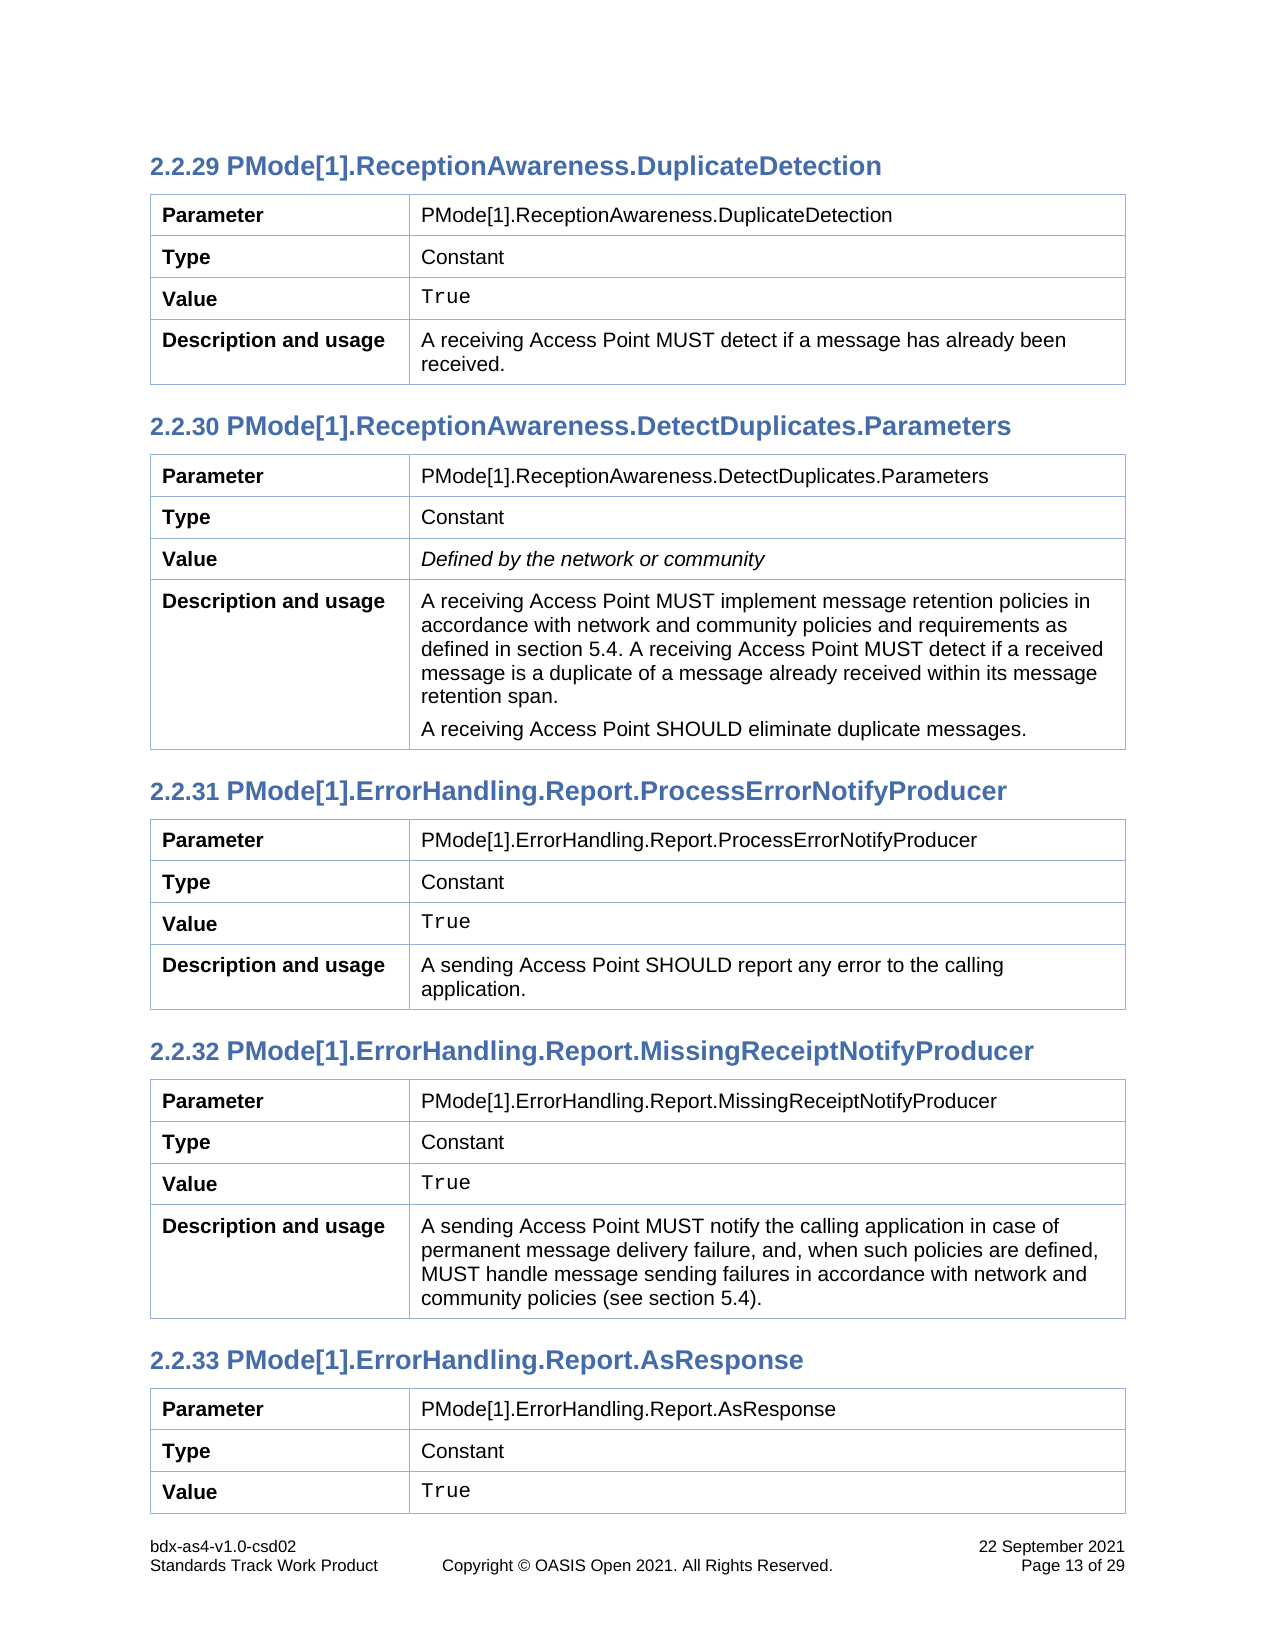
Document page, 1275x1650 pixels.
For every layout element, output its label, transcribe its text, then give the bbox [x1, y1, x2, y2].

table_cell Value [151, 1164, 409, 1204]
table_cell True [410, 1164, 1125, 1204]
table_cell Constant [410, 1122, 1125, 1162]
table_header Parameter [151, 195, 409, 235]
table_header Parameter [151, 455, 409, 496]
table_cell Value [151, 539, 409, 579]
table_cell Constant [410, 236, 1125, 277]
table_cell A sending Access Point MUST notify the calling application in case of permanent message delivery failure, and, when such policies are defined, MUST handle message sending failures in accordance with network and community policies (see section 5.4). [410, 1205, 1125, 1318]
table_header Parameter [151, 820, 409, 860]
table_cell Constant [410, 1430, 1125, 1471]
table_cell A receiving Access Point MUST detect if a message has already been received. [410, 320, 1125, 384]
table_header PMode[1].ErrorHandling.Report.AsResponse [410, 1389, 1125, 1429]
table_header PMode[1].ReceptionAwareness.DetectDuplicates.Parameters [410, 455, 1125, 496]
table_header PMode[1].ErrorHandling.Report.ProcessErrorNotifyProducer [410, 820, 1125, 860]
subtitle PMode[1].ReceptionAwareness.DetectDuplicates.Parameters [150, 410, 1125, 442]
table_header Parameter [151, 1080, 409, 1121]
table_header PMode[1].ErrorHandling.Report.MissingReceiptNotifyProducer [410, 1080, 1125, 1121]
table_cell A sending Access Point SHOULD report any error to the calling application. [410, 945, 1125, 1009]
table_cell Type [151, 236, 409, 277]
table_cell A receiving Access Point MUST implement message retention policies in accordance with network and community policies and requirements as defined in section 5.4. A receiving Access Point MUST detect if a received message is a duplicate of a message already received within its message retention span. A receiving Access Point SHOULD eliminate duplicate messages. [410, 580, 1125, 749]
table_cell Type [151, 1122, 409, 1162]
subtitle PMode[1].ErrorHandling.Report.MissingReceiptNotifyProducer [150, 1035, 1125, 1067]
table_cell True [410, 278, 1125, 319]
table_cell Type [151, 497, 409, 537]
table_cell True [410, 903, 1125, 944]
table_cell Description and usage [151, 945, 409, 1009]
table_cell Description and usage [151, 580, 409, 749]
table_cell Value [151, 278, 409, 319]
table_cell Value [151, 1472, 409, 1512]
table_header Parameter [151, 1389, 409, 1429]
table_cell Description and usage [151, 320, 409, 384]
table_cell Defined by the network or community [410, 539, 1125, 579]
subtitle PMode[1].ReceptionAwareness.DuplicateDetection [150, 150, 1125, 181]
table_cell Type [151, 861, 409, 902]
table_cell Value [151, 903, 409, 944]
table_cell Constant [410, 497, 1125, 537]
table_cell Type [151, 1430, 409, 1471]
table_cell True [410, 1472, 1125, 1512]
table_cell Description and usage [151, 1205, 409, 1318]
subtitle PMode[1].ErrorHandling.Report.ProcessErrorNotifyProducer [150, 775, 1125, 806]
table_header PMode[1].ReceptionAwareness.DuplicateDetection [410, 195, 1125, 235]
subtitle PMode[1].ErrorHandling.Report.AsResponse [150, 1344, 1125, 1375]
table_cell Constant [410, 861, 1125, 902]
